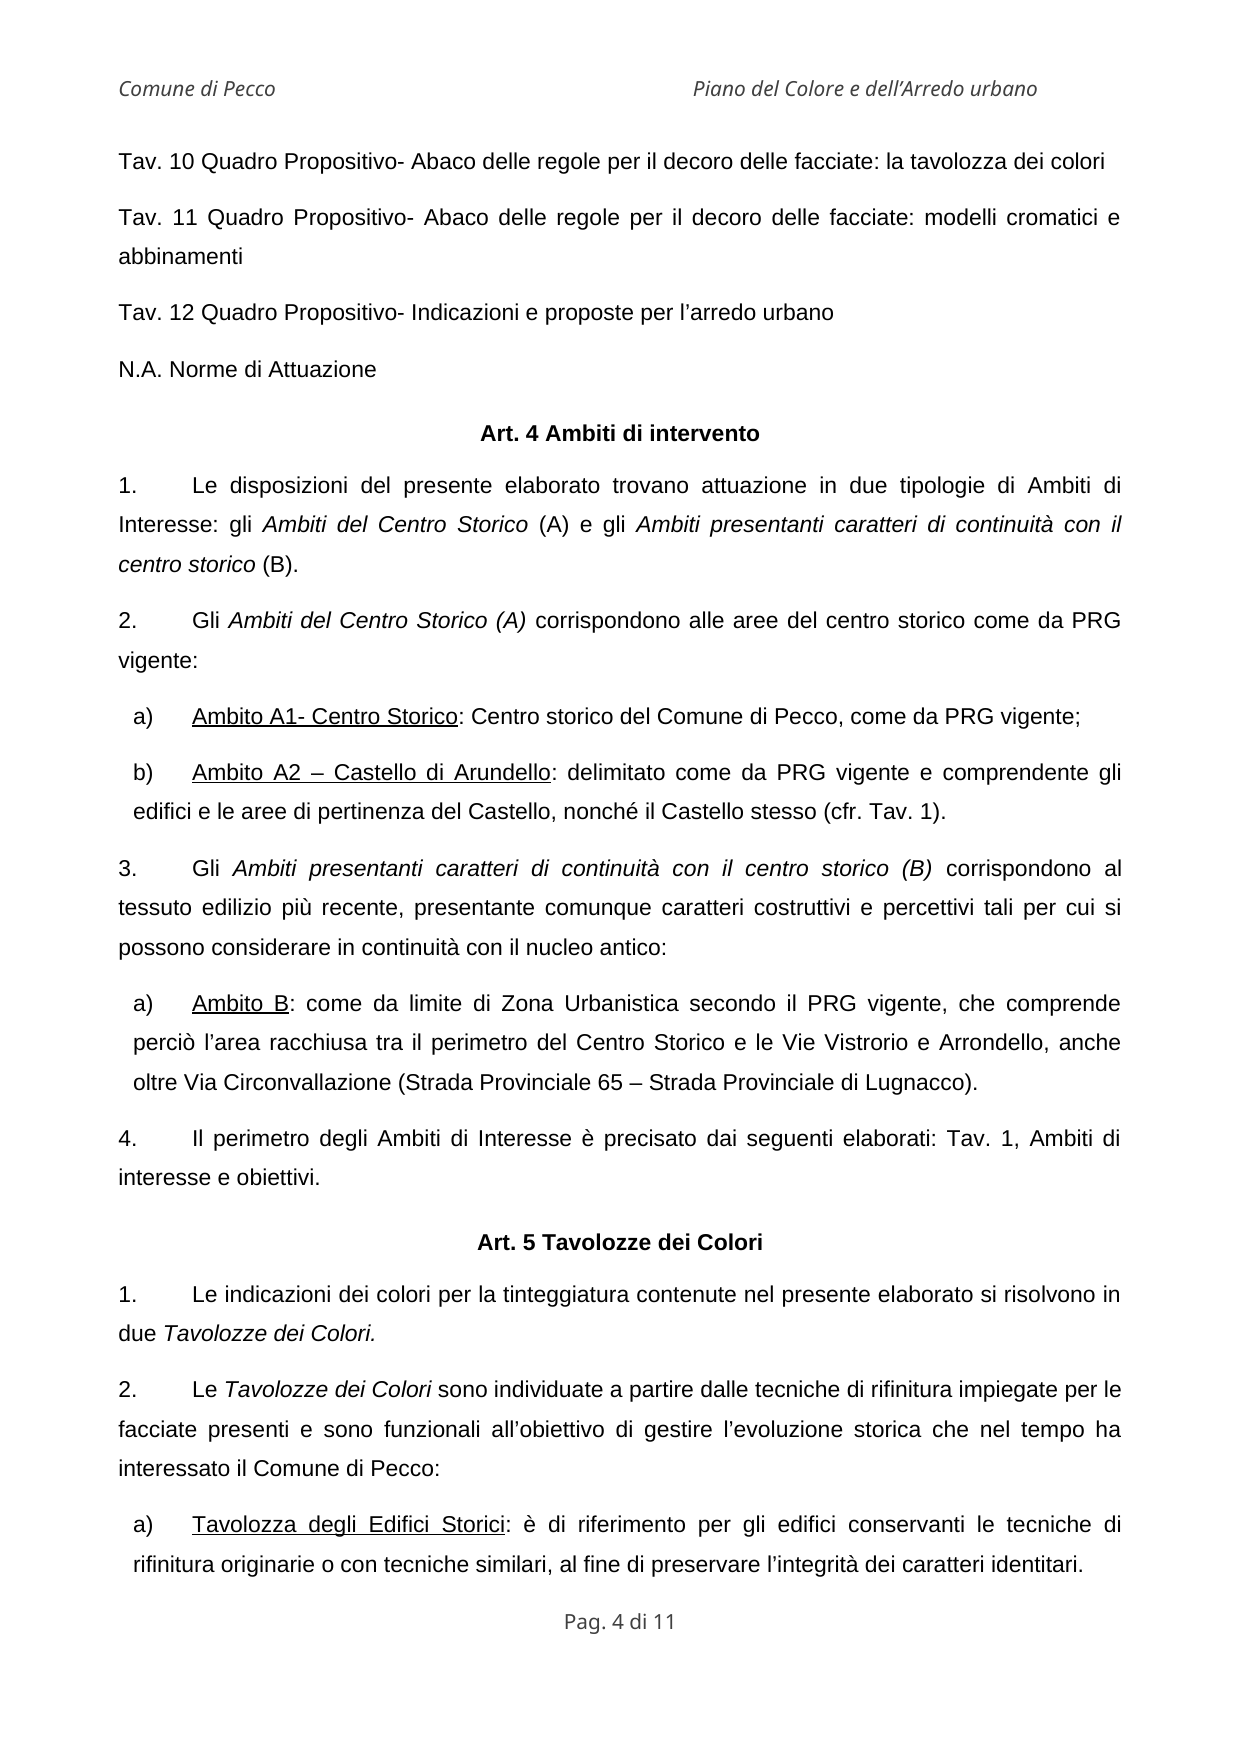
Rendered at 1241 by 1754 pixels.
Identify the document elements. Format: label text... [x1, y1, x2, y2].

text b) Ambito A2 – Castello di Arundello: delimitato come da PRG vigente e comprendente gli edifici e le aree di pertinenza del Castello, nonché il Castello stesso (cfr. Tav. 1). [133, 759, 1122, 825]
subtitle Art. 5 Tavolozze dei Colori [118, 1229, 1122, 1255]
text a) Ambito A1- Centro Storico: Centro storico del Comune di Pecco, come da PRG vigente; [133, 703, 1122, 729]
text 1. Le disposizioni del presente elaborato trovano attuazione in due tipologie di Ambiti di Interesse: gli Ambiti del Centro Storico (A) e gli Ambiti presentanti caratteri di continuità con il centro storico (B). [118, 472, 1122, 577]
text 2. Gli Ambiti del Centro Storico (A) corrispondono alle aree del centro storico come da PRG vigente: [118, 607, 1122, 673]
text 1. Le indicazioni dei colori per la tinteggiatura contenute nel presente elaborato si risolvono in due Tavolozze dei Colori. [118, 1281, 1122, 1346]
text 3. Gli Ambiti presentanti caratteri di continuità con il centro storico (B) corrispondono al tessuto edilizio più recente, presentante comunque caratteri costruttivi e percettivi tali per cui si possono considerare in continuità con il nucleo antico: [118, 854, 1122, 960]
subtitle Art. 4 Ambiti di intervento [118, 420, 1122, 446]
text 4. Il perimetro degli Ambiti di Interesse è precisato dai seguenti elaborati: Tav. 1, Ambiti di interesse e obiettivi. [118, 1125, 1122, 1191]
text a) Tavolozza degli Edifici Storici: è di riferimento per gli edifici conservanti le tecniche di rifinitura originarie o con tecniche similari, al fine di preservare l’integrità dei caratteri identitari. [133, 1511, 1122, 1577]
text a) Ambito B: come da limite di Zona Urbanistica secondo il PRG vigente, che comprende perciò l’area racchiusa tra il perimetro del Centro Storico e le Vie Vistrorio e Arrondello, anche oltre Via Circonvallazione (Strada Provinciale 65 – Strada Provinciale di Lugnacco). [133, 989, 1122, 1095]
text N.A. Norme di Attuazione [118, 356, 1122, 382]
text 2. Le Tavolozze dei Colori sono individuate a partire dalle tecniche di rifinitura impiegate per le facciate presenti e sono funzionali all’obiettivo di gestire l’evoluzione storica che nel tempo ha interessato il Comune di Pecco: [118, 1376, 1122, 1482]
text Tav. 10 Quadro Propositivo- Abaco delle regole per il decoro delle facciate: la tavolozza dei colori [118, 148, 1122, 174]
text Tav. 12 Quadro Propositivo- Indicazioni e proposte per l’arredo urbano [118, 299, 1122, 326]
text Tav. 11 Quadro Propositivo- Abaco delle regole per il decoro delle facciate: modelli cromatici e abbinamenti [118, 204, 1122, 269]
